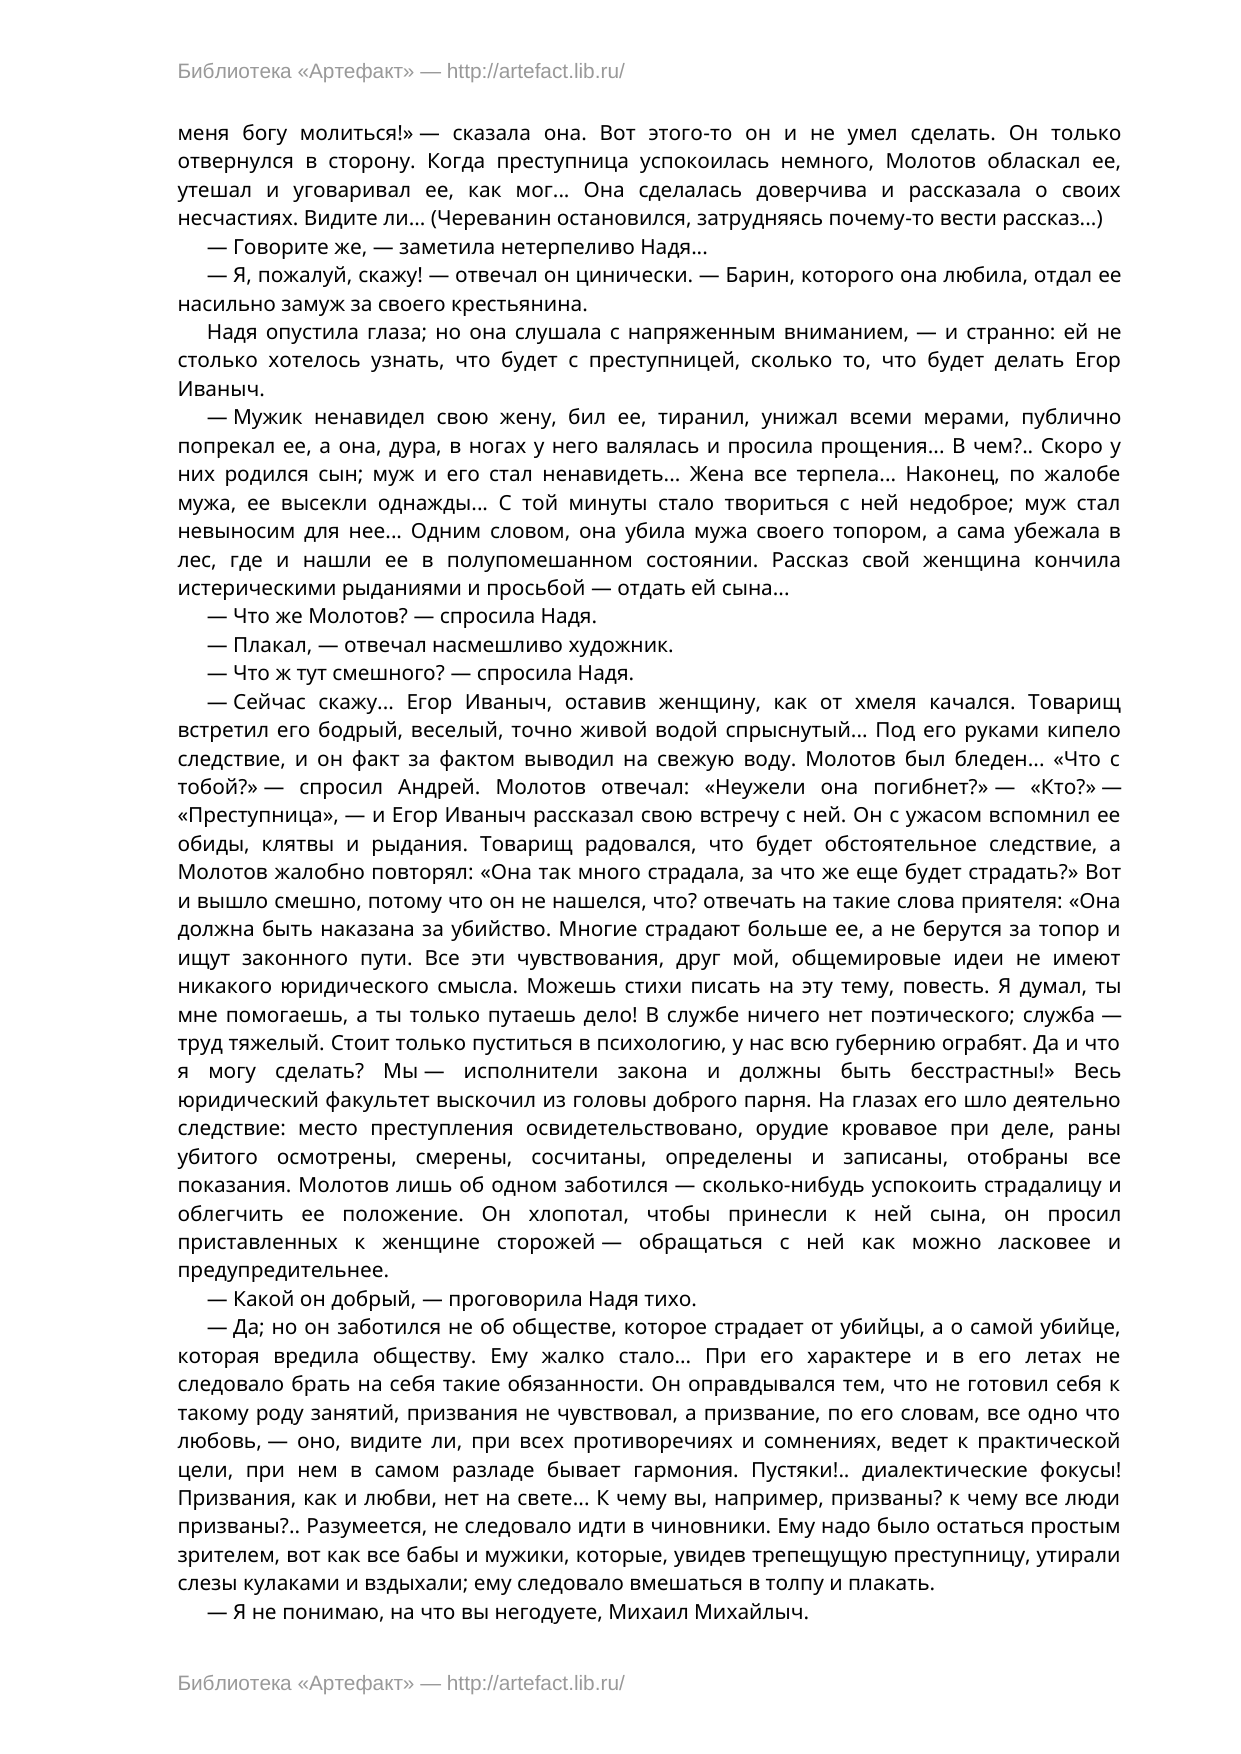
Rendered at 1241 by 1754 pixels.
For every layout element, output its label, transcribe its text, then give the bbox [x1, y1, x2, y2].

text — Я, пожалуй, скажу! — отвечал он цинически. — Барин, которого она любила, отдал ее насильно замуж за своего крестьянина. [177, 260, 1122, 317]
text — Говорите же, — заметила нетерпеливо Надя... [177, 232, 1122, 260]
text — Какой он добрый, — проговорила Надя тихо. [177, 1284, 1122, 1312]
text — Да; но он заботился не об обществе, которое страдает от убийцы, а о самой убийце, которая вредила обществу. Ему жалко стало... При его характере и в его летах не следовало брать на себя такие обязанности. Он оправдывался тем, что не готовил себя к такому роду занятий, призвания не чувствовал, а призвание, по его словам, все одно что любовь, — оно, видите ли, при всех противоречиях и сомнениях, ведет к практической цели, при нем в самом разладе бывает гармония. Пустяки!.. диалектические фокусы! Призвания, как и любви, нет на свете... К чему вы, например, призваны? к чему все люди призваны?.. Разумеется, не следовало идти в чиновники. Ему надо было остаться простым зрителем, вот как все бабы и мужики, которые, увидев трепещущую преступницу, утирали слезы кулаками и вздыхали; ему следовало вмешаться в толпу и плакать. [177, 1312, 1122, 1597]
text — Мужик ненавидел свою жену, бил ее, тиранил, унижал всеми мерами, публично попрекал ее, а она, дура, в ногах у него валялась и просила прощения... В чем?.. Скоро у них родился сын; муж и его стал ненавидеть... Жена все терпела... Наконец, по жалобе мужа, ее высекли однажды... С той минуты стало твориться с ней недоброе; муж стал невыносим для нее... Одним словом, она убила мужа своего топором, а сама убежала в лес, где и нашли ее в полупомешанном состоянии. Рассказ свой женщина кончила истерическими рыданиями и просьбой — отдать ей сына... [177, 402, 1122, 602]
text — Что ж тут смешного? — спросила Надя. [177, 658, 1122, 687]
text Надя опустила глаза; но она слушала с напряженным вниманием, — и странно: ей не столько хотелось узнать, что будет с преступницей, сколько то, что будет делать Егор Иваныч. [177, 317, 1122, 402]
text — Что же Молотов? — спросила Надя. [177, 602, 1122, 630]
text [177, 118, 1122, 232]
text — Плакал, — отвечал насмешливо художник. [177, 630, 1122, 658]
text — Я не понимаю, на что вы негодуете, Михаил Михайлыч. [177, 1597, 1122, 1625]
text — Сейчас скажу... Егор Иваныч, оставив женщину, как от хмеля качался. Товарищ встретил его бодрый, веселый, точно живой водой спрыснутый... Под его руками кипело следствие, и он факт за фактом выводил на свежую воду. Молотов был бледен... «Что с тобой?» — спросил Андрей. Молотов отвечал: «Неужели она погибнет?» — «Кто?» — «Преступница», — и Егор Иваныч рассказал свою встречу с ней. Он с ужасом вспомнил ее обиды, клятвы и рыдания. Товарищ радовался, что будет обстоятельное следствие, а Молотов жалобно повторял: «Она так много страдала, за что же еще будет страдать?» Вот и вышло смешно, потому что он не нашелся, что? отвечать на такие слова приятеля: «Она должна быть наказана за убийство. Многие страдают больше ее, а не берутся за топор и ищут законного пути. Все эти чувствования, друг мой, общемировые идеи не имеют никакого юридического смысла. Можешь стихи писать на эту тему, повесть. Я думал, ты мне помогаешь, а ты только путаешь дело! В службе ничего нет поэтического; служба — труд тяжелый. Стоит только пуститься в психологию, у нас всю губернию ограбят. Да и что я могу сделать? Мы — исполнители закона и должны быть бесстрастны!» Весь юридический факультет выскочил из головы доброго парня. На глазах его шло деятельно следствие: место преступления освидетельствовано, орудие кровавое при деле, раны убитого осмотрены, смерены, сосчитаны, определены и записаны, отобраны все показания. Молотов лишь об одном заботился — сколько-нибудь успокоить страдалицу и облегчить ее положение. Он хлопотал, чтобы принесли к ней сына, он просил приставленных к женщине сторожей — обращаться с ней как можно ласковее и предупредительнее. [177, 687, 1122, 1284]
